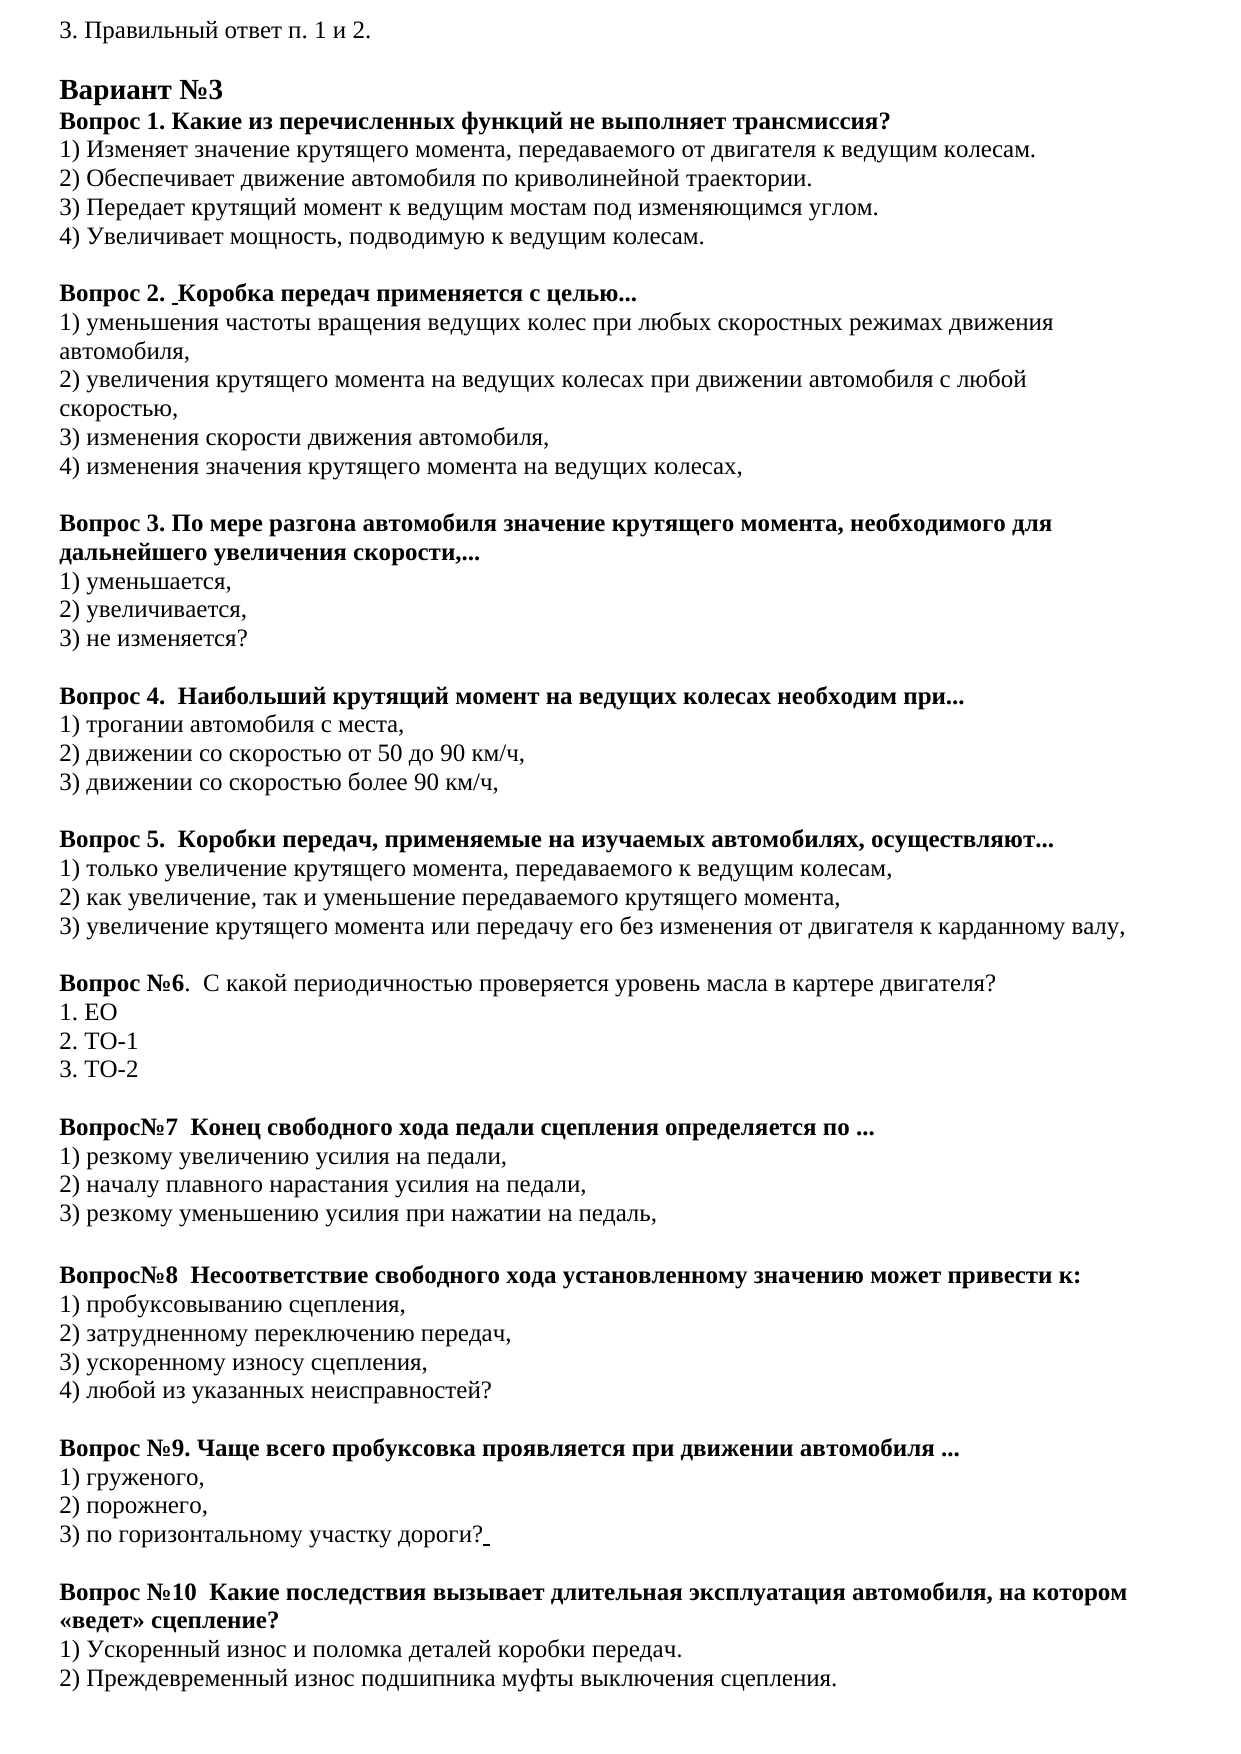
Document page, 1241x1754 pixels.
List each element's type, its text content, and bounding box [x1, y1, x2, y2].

text Вопрос 3. По мере разгона автомобиля значение крутящего момента, необходимого для дальнейшего увеличения скорости,... [59, 508, 1152, 566]
text 4) изменения значения крутящего момента на ведущих колесах, [59, 451, 1152, 479]
text 3) увеличение крутящего момента или передачу его без изменения от двигателя к карданному валу, [59, 911, 1152, 939]
text Вопрос №6. С какой периодичностью проверяется уровень масла в картере двигателя? [59, 968, 1152, 997]
text 1) уменьшается, [59, 566, 1152, 594]
text Вопрос№7 Конец свободного хода педали сцепления определяется по ... [59, 1112, 1152, 1141]
text 3) резкому уменьшению усилия при нажатии на педаль, [59, 1198, 1152, 1227]
text Вопрос №10 Какие последствия вызывает длительная эксплуатация автомобиля, на котором «ведет» сцепление? [59, 1577, 1152, 1634]
text 4) любой из указанных неисправностей? [59, 1376, 1152, 1404]
text 1) только увеличение крутящего момента, передаваемого к ведущим колесам, [59, 853, 1152, 882]
text 2) Обеспечивает движение автомобиля по криволинейной траектории. [59, 163, 1152, 192]
text 2) порожнего, [59, 1491, 1152, 1519]
text 1) резкому увеличению усилия на педали, [59, 1141, 1152, 1169]
text 3) изменения скорости движения автомобиля, [59, 422, 1152, 451]
text Вопрос №9. Чаще всего пробуксовка проявляется при движении автомобиля ... [59, 1433, 1152, 1462]
text 2) движении со скоростью от 50 до 90 км/ч, [59, 738, 1152, 767]
text 2) затрудненному переключению передач, [59, 1318, 1152, 1347]
text Вариант №3 [59, 72, 1152, 106]
text 3) ускоренному износу сцепления, [59, 1347, 1152, 1376]
text 2) увеличения крутящего момента на ведущих колесах при движении автомобиля с любой скоростью, [59, 364, 1152, 422]
text 1) Ускоренный износ и поломка деталей коробки передач. [59, 1634, 1152, 1663]
text 3. Правильный ответ п. 1 и 2. [59, 15, 1152, 72]
text Вопрос 5. Коробки передач, применяемые на изучаемых автомобилях, осуществляют... [59, 824, 1152, 853]
text Вопрос 4. Наибольший крутящий момент на ведущих колесах необходим при... [59, 681, 1152, 709]
text Вопрос 2. Коробка передач применяется с целью... [59, 278, 1152, 307]
text 3) движении со скоростью более 90 км/ч, [59, 767, 1152, 796]
text 2) увеличивается, [59, 594, 1152, 623]
text 1) груженого, [59, 1462, 1152, 1491]
text Вопрос№8 Несоответствие свободного хода установленному значению может привести к: [59, 1261, 1152, 1289]
text 2) Преждевременный износ подшипника муфты выключения сцепления. [59, 1663, 1152, 1692]
text 1) Изменяет значение крутящего момента, передаваемого от двигателя к ведущим колесам. [59, 134, 1152, 163]
text 3. ТО-2 [59, 1054, 1152, 1083]
text 1) уменьшения частоты вращения ведущих колес при любых скоростных режимах движения автомобиля, [59, 307, 1152, 364]
text 2) началу плавного нарастания усилия на педали, [59, 1169, 1152, 1198]
text 4) Увеличивает мощность, подводимую к ведущим колесам. [59, 221, 1152, 249]
text Вопрос 1. Какие из перечисленных функций не выполняет трансмиссия? [59, 106, 1152, 134]
text 1. ЕО [59, 997, 1152, 1026]
text 2) как увеличение, так и уменьшение передаваемого крутящего момента, [59, 882, 1152, 911]
text 1) пробуксовыванию сцепления, [59, 1289, 1152, 1318]
text 1) трогании автомобиля с места, [59, 709, 1152, 738]
text 3) не изменяется? [59, 623, 1152, 652]
text 3) Передает крутящий момент к ведущим мостам под изменяющимся углом. [59, 192, 1152, 221]
text 3) по горизонтальному участку дороги? [59, 1519, 1152, 1548]
text 2. ТО-1 [59, 1026, 1152, 1054]
